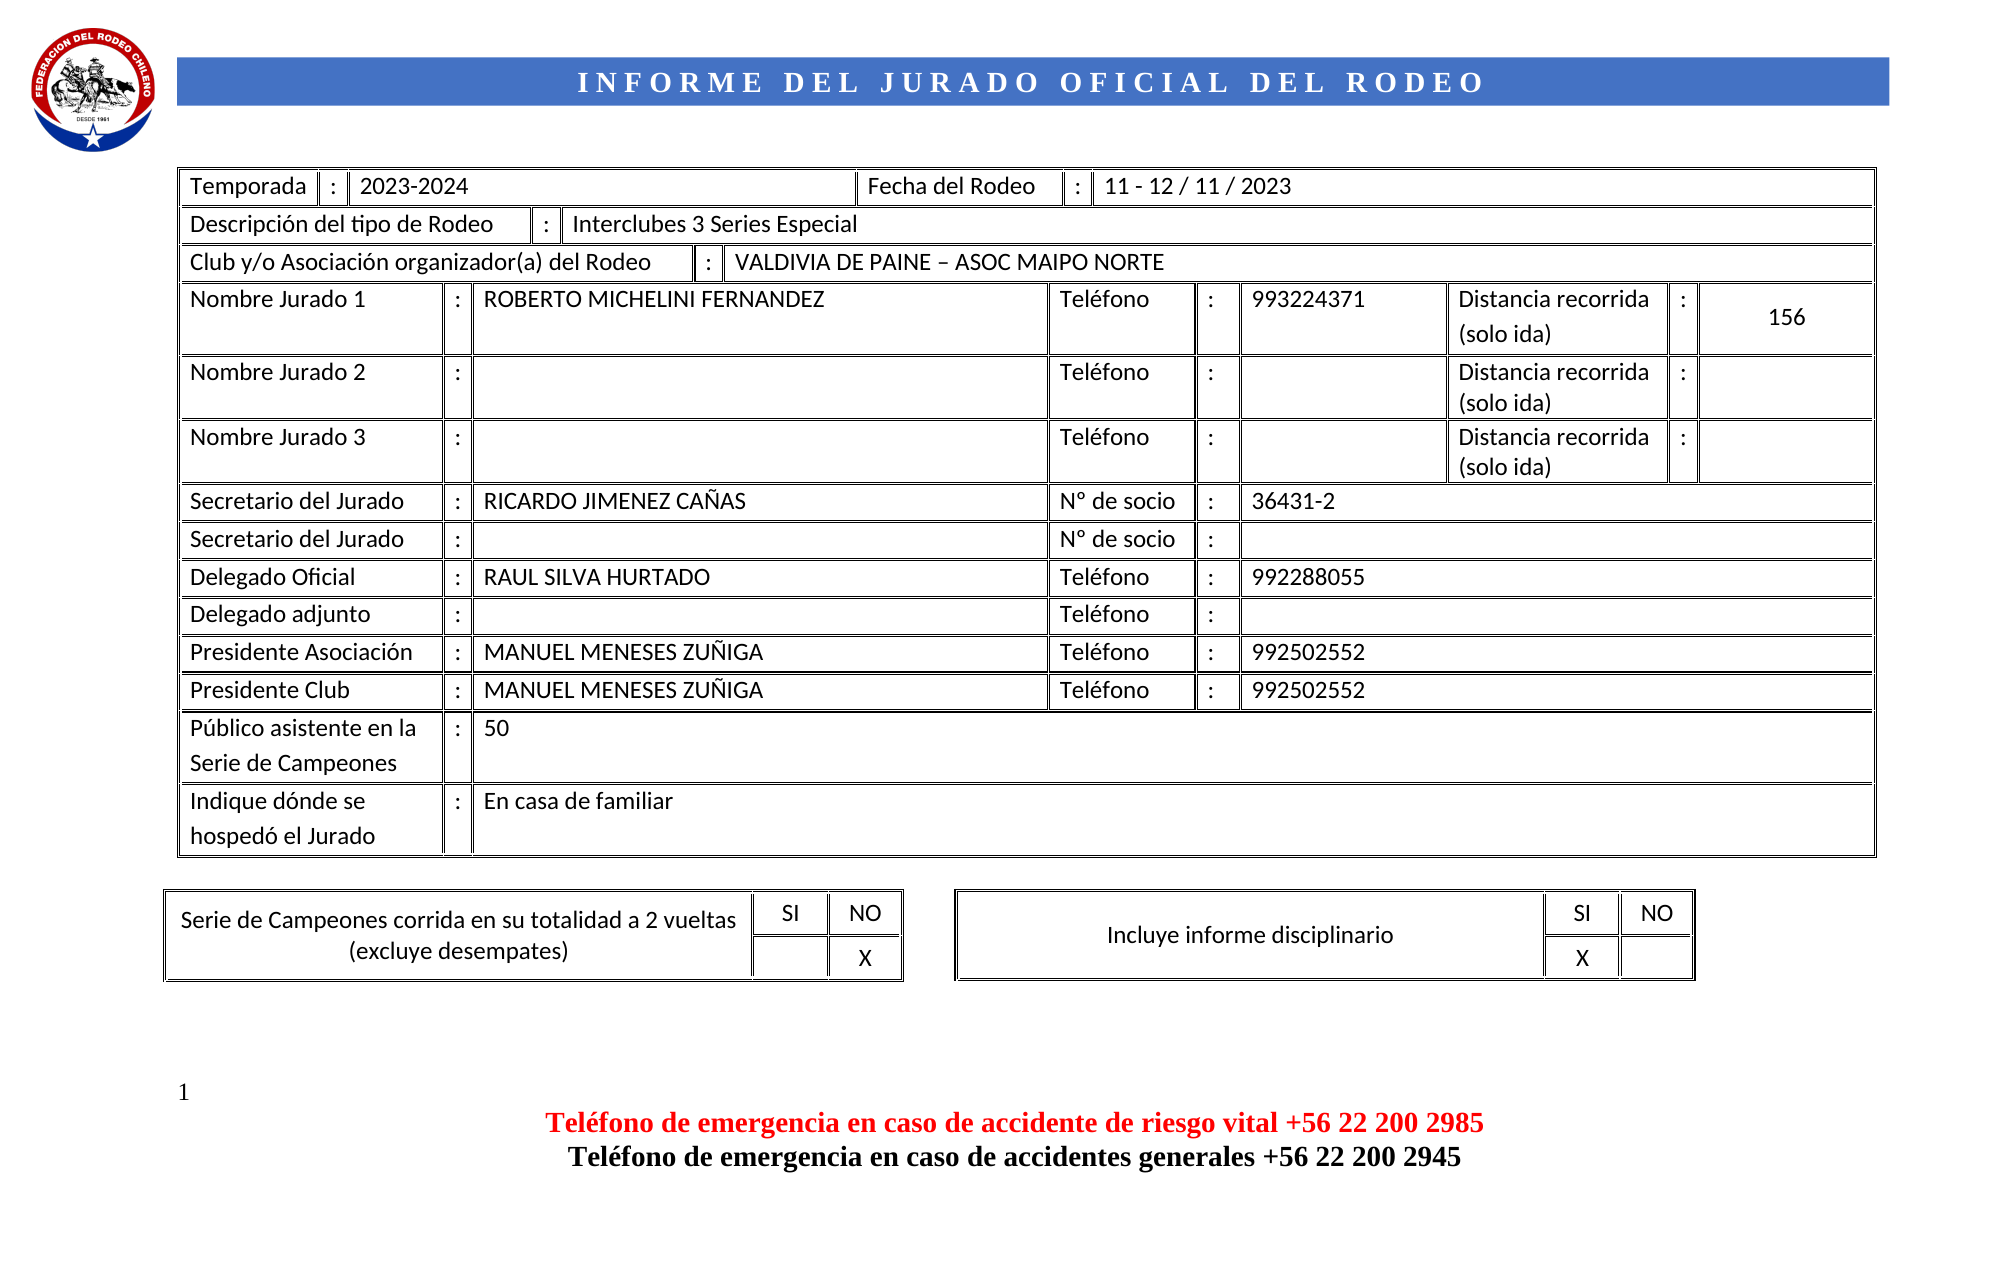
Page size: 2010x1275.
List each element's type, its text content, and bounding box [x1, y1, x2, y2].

table_cell Nº de socio [1050, 523, 1194, 558]
table_cell Delegado adjunto [180, 596, 442, 633]
table_header : [1063, 168, 1093, 205]
table_cell : [445, 357, 471, 418]
table_cell Secretario del Jurado [180, 482, 442, 520]
table_cell VALDIVIA DE PAINE – ASOC MAIPO NORTE [725, 243, 1874, 281]
table_cell Teléfono [1050, 421, 1194, 482]
table_cell Teléfono [1050, 599, 1194, 633]
table_cell Teléfono [1050, 357, 1194, 418]
table_header Incluye informe disciplinario [958, 892, 1544, 978]
table_cell Nombre Jurado 1 [180, 281, 442, 353]
table_header 11 - 12 / 11 / 2023 [1093, 170, 1874, 205]
table_cell [1700, 418, 1874, 482]
table_header Serie de Campeones corrida en su totalidad a 2 vueltas (excluye desempates) [164, 890, 753, 978]
table_cell [1700, 354, 1874, 418]
table_cell Teléfono [1050, 637, 1194, 671]
table_header Temporada [180, 168, 319, 205]
table_cell Nombre Jurado 2 [180, 354, 442, 418]
table_cell : [1198, 357, 1239, 418]
table_header NO [828, 892, 901, 934]
table_cell : [1198, 485, 1239, 520]
table_cell : [445, 637, 471, 671]
table_cell X [828, 934, 901, 978]
table_cell [753, 937, 828, 978]
table_cell : [445, 713, 471, 782]
table_cell : [443, 785, 472, 855]
table_cell Distancia recorrida (solo ida) [1449, 421, 1667, 482]
table_header : [319, 170, 348, 205]
table_cell 992502552 [1242, 671, 1874, 709]
table_cell : [445, 599, 471, 633]
table_cell RICARDO JIMENEZ CAÑAS [474, 485, 1047, 520]
table_cell : [1670, 421, 1697, 482]
table_cell : [533, 208, 560, 243]
table_cell : [1670, 284, 1697, 353]
table_cell : [445, 284, 471, 353]
table_cell 36431-2 [1242, 482, 1874, 520]
table_cell : [1198, 599, 1239, 633]
table_cell Presidente Asociación [180, 634, 442, 671]
table_cell 992288055 [1242, 558, 1874, 596]
table_cell [1242, 421, 1446, 482]
table_header SI [753, 892, 828, 934]
table_cell 50 [473, 709, 1875, 782]
table_cell 156 [1700, 281, 1874, 353]
table_cell : [696, 246, 722, 281]
table_cell Delegado Oficial [180, 558, 442, 596]
table_cell : [1198, 284, 1239, 353]
table_cell : [1198, 637, 1239, 671]
table_cell : [1198, 675, 1239, 709]
table_cell Indique dónde se hospedó el Jurado [179, 782, 443, 855]
table_cell Teléfono [1050, 284, 1194, 353]
table_header NO [1620, 892, 1692, 933]
table_cell Secretario del Jurado [180, 520, 442, 558]
table_cell Interclubes 3 Series Especial [563, 205, 1874, 243]
table_cell En casa de familiar [473, 782, 1875, 855]
table_cell : [445, 675, 471, 709]
table_cell [474, 357, 1047, 418]
picture [31, 28, 155, 152]
table_cell [1242, 357, 1446, 418]
table_cell 992502552 [1242, 634, 1874, 671]
table_cell Público asistente en la Serie de Campeones [179, 709, 443, 782]
table_cell : [1198, 523, 1239, 558]
table_cell [474, 599, 1047, 633]
table_header 2023-2024 [348, 170, 856, 205]
table_cell : [445, 485, 471, 520]
table_cell MANUEL MENESES ZUÑIGA [474, 637, 1047, 671]
table_cell [1242, 596, 1874, 633]
table_cell Nº de socio [1050, 485, 1194, 520]
table_cell RAUL SILVA HURTADO [474, 561, 1047, 596]
table_cell : [1670, 357, 1697, 418]
table_cell Teléfono [1050, 561, 1194, 596]
table_cell Nombre Jurado 3 [180, 418, 442, 482]
table_cell : [1198, 421, 1239, 482]
table_cell [1242, 520, 1874, 558]
table_cell X [1545, 934, 1620, 978]
table_cell [474, 421, 1047, 482]
table_cell Distancia recorrida (solo ida) [1449, 284, 1667, 353]
table_cell Descripción del tipo de Rodeo [180, 205, 530, 243]
table_header Fecha del Rodeo [856, 170, 1063, 205]
table_cell [474, 523, 1047, 558]
table_cell Distancia recorrida (solo ida) [1449, 357, 1667, 418]
table_header SI [1545, 890, 1620, 933]
table_cell : [445, 561, 471, 596]
table_cell Presidente Club [180, 671, 442, 709]
table_cell : [1198, 561, 1239, 596]
table_cell 993224371 [1242, 284, 1446, 353]
table_cell Club y/o Asociación organizador(a) del Rodeo [180, 243, 692, 281]
table_cell MANUEL MENESES ZUÑIGA [474, 675, 1047, 709]
table_cell ROBERTO MICHELINI FERNANDEZ [474, 284, 1047, 353]
table_cell : [445, 421, 471, 482]
table_cell : [445, 523, 471, 558]
table_cell Teléfono [1050, 675, 1194, 709]
table_cell [1620, 934, 1692, 978]
